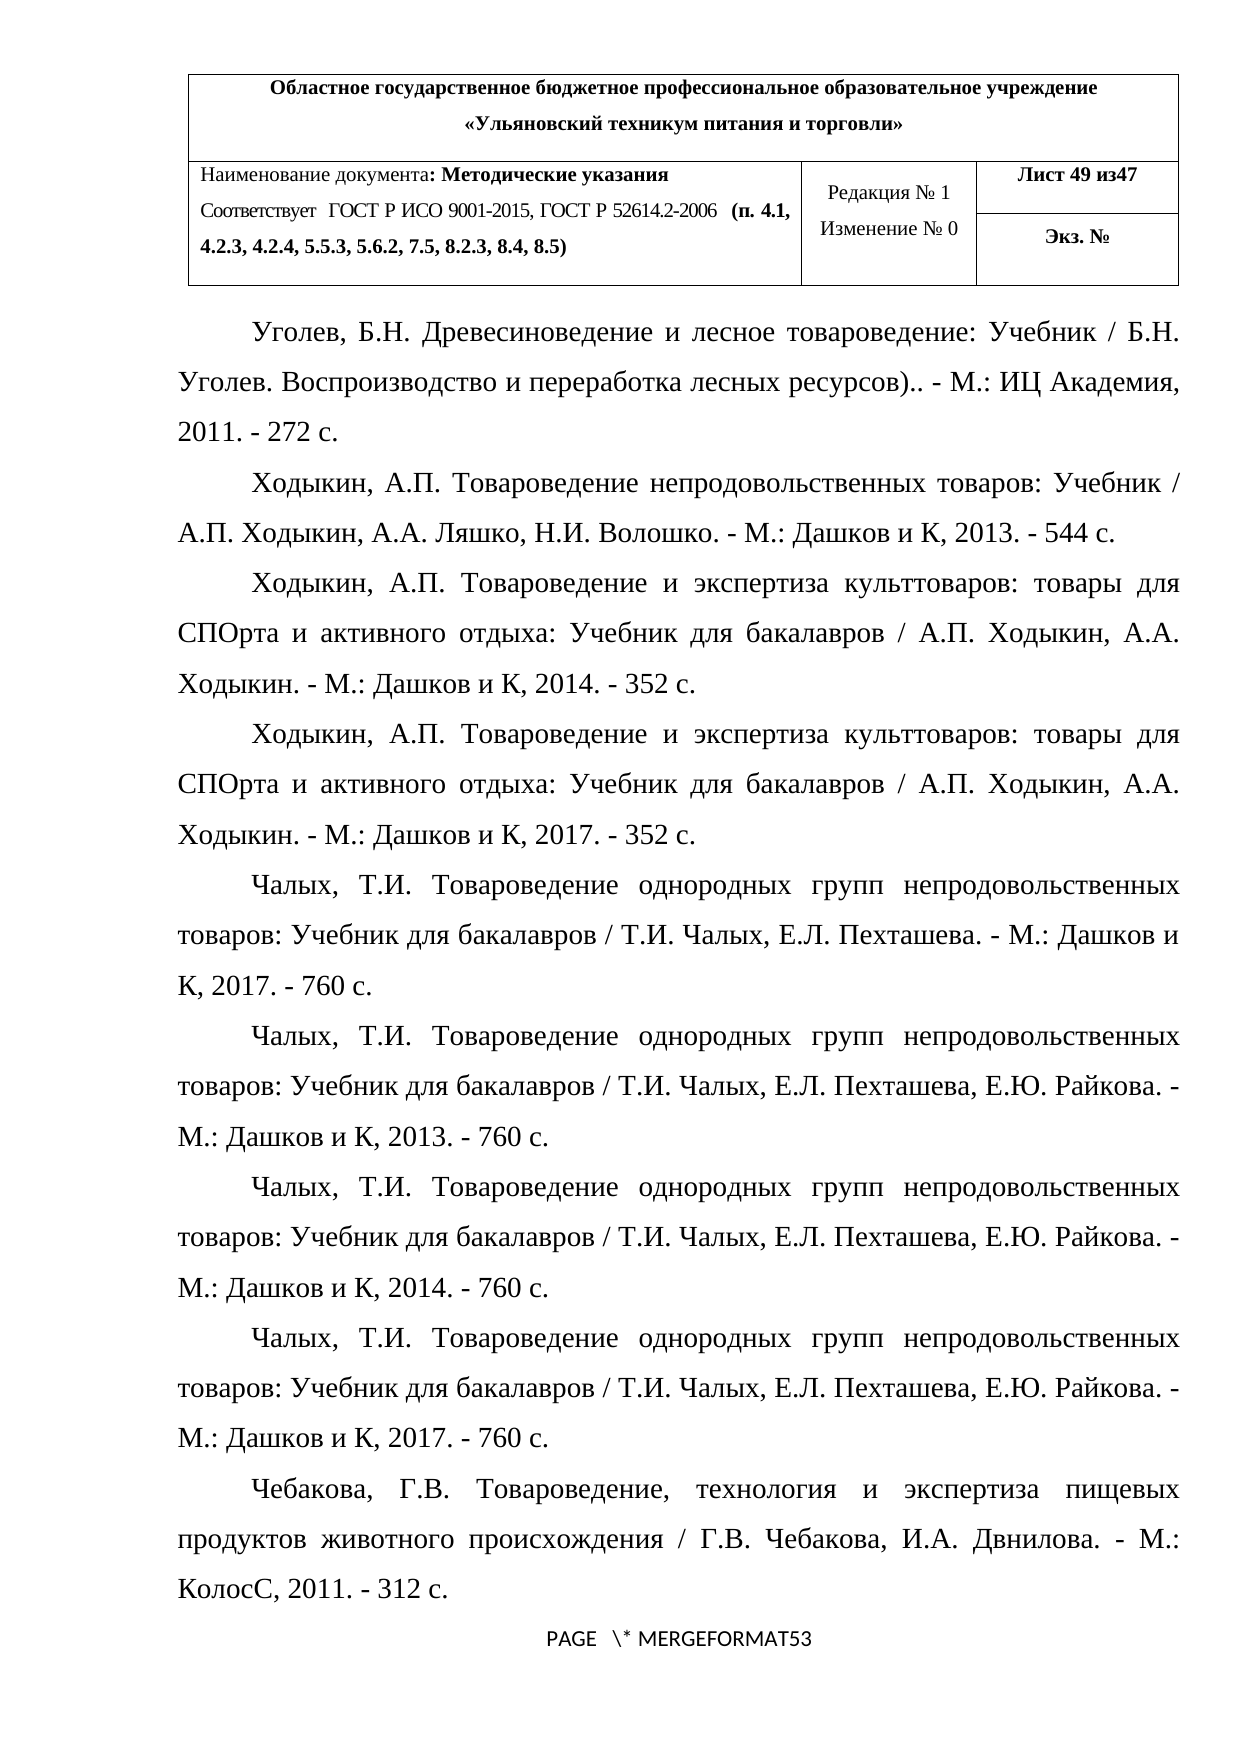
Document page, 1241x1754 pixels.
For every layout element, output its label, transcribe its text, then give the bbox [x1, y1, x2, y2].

text Ходыкин, А.П. Товароведение и экспертиза культтоваров: товары для СПОрта и активного отдыха: Учебник для бакалавров / А.П. Ходыкин, А.А. Ходыкин. - М.: Дашков и К, 2017. - 352 c. [177, 716, 1181, 850]
text Уголев, Б.Н. Древесиноведение и лесное товароведение: Учебник / Б.Н. Уголев. Воспроизводство и переработка лесных ресурсов).. - М.: ИЦ Академия, 2011. - 272 c. [177, 314, 1181, 448]
text Ходыкин, А.П. Товароведение и экспертиза культтоваров: товары для СПОрта и активного отдыха: Учебник для бакалавров / А.П. Ходыкин, А.А. Ходыкин. - М.: Дашков и К, 2014. - 352 c. [177, 565, 1181, 699]
text Чалых, Т.И. Товароведение однородных групп непродовольственных товаров: Учебник для бакалавров / Т.И. Чалых, Е.Л. Пехташева. - М.: Дашков и К, 2017. - 760 c. [177, 867, 1181, 1001]
text Ходыкин, А.П. Товароведение непродовольственных товаров: Учебник / А.П. Ходыкин, А.А. Ляшко, Н.И. Волошко. - М.: Дашков и К, 2013. - 544 c. [177, 465, 1181, 548]
text Чалых, Т.И. Товароведение однородных групп непродовольственных товаров: Учебник для бакалавров / Т.И. Чалых, Е.Л. Пехташева, Е.Ю. Райкова. - М.: Дашков и К, 2014. - 760 c. [177, 1169, 1181, 1303]
text Чалых, Т.И. Товароведение однородных групп непродовольственных товаров: Учебник для бакалавров / Т.И. Чалых, Е.Л. Пехташева, Е.Ю. Райкова. - М.: Дашков и К, 2013. - 760 c. [177, 1018, 1181, 1152]
text Чебакова, Г.В. Товароведение, технология и экспертиза пищевых продуктов животного происхождения / Г.В. Чебакова, И.А. Двнилова. - М.: КолосС, 2011. - 312 c. [177, 1471, 1181, 1605]
text Чалых, Т.И. Товароведение однородных групп непродовольственных товаров: Учебник для бакалавров / Т.И. Чалых, Е.Л. Пехташева, Е.Ю. Райкова. - М.: Дашков и К, 2017. - 760 c. [177, 1320, 1181, 1454]
